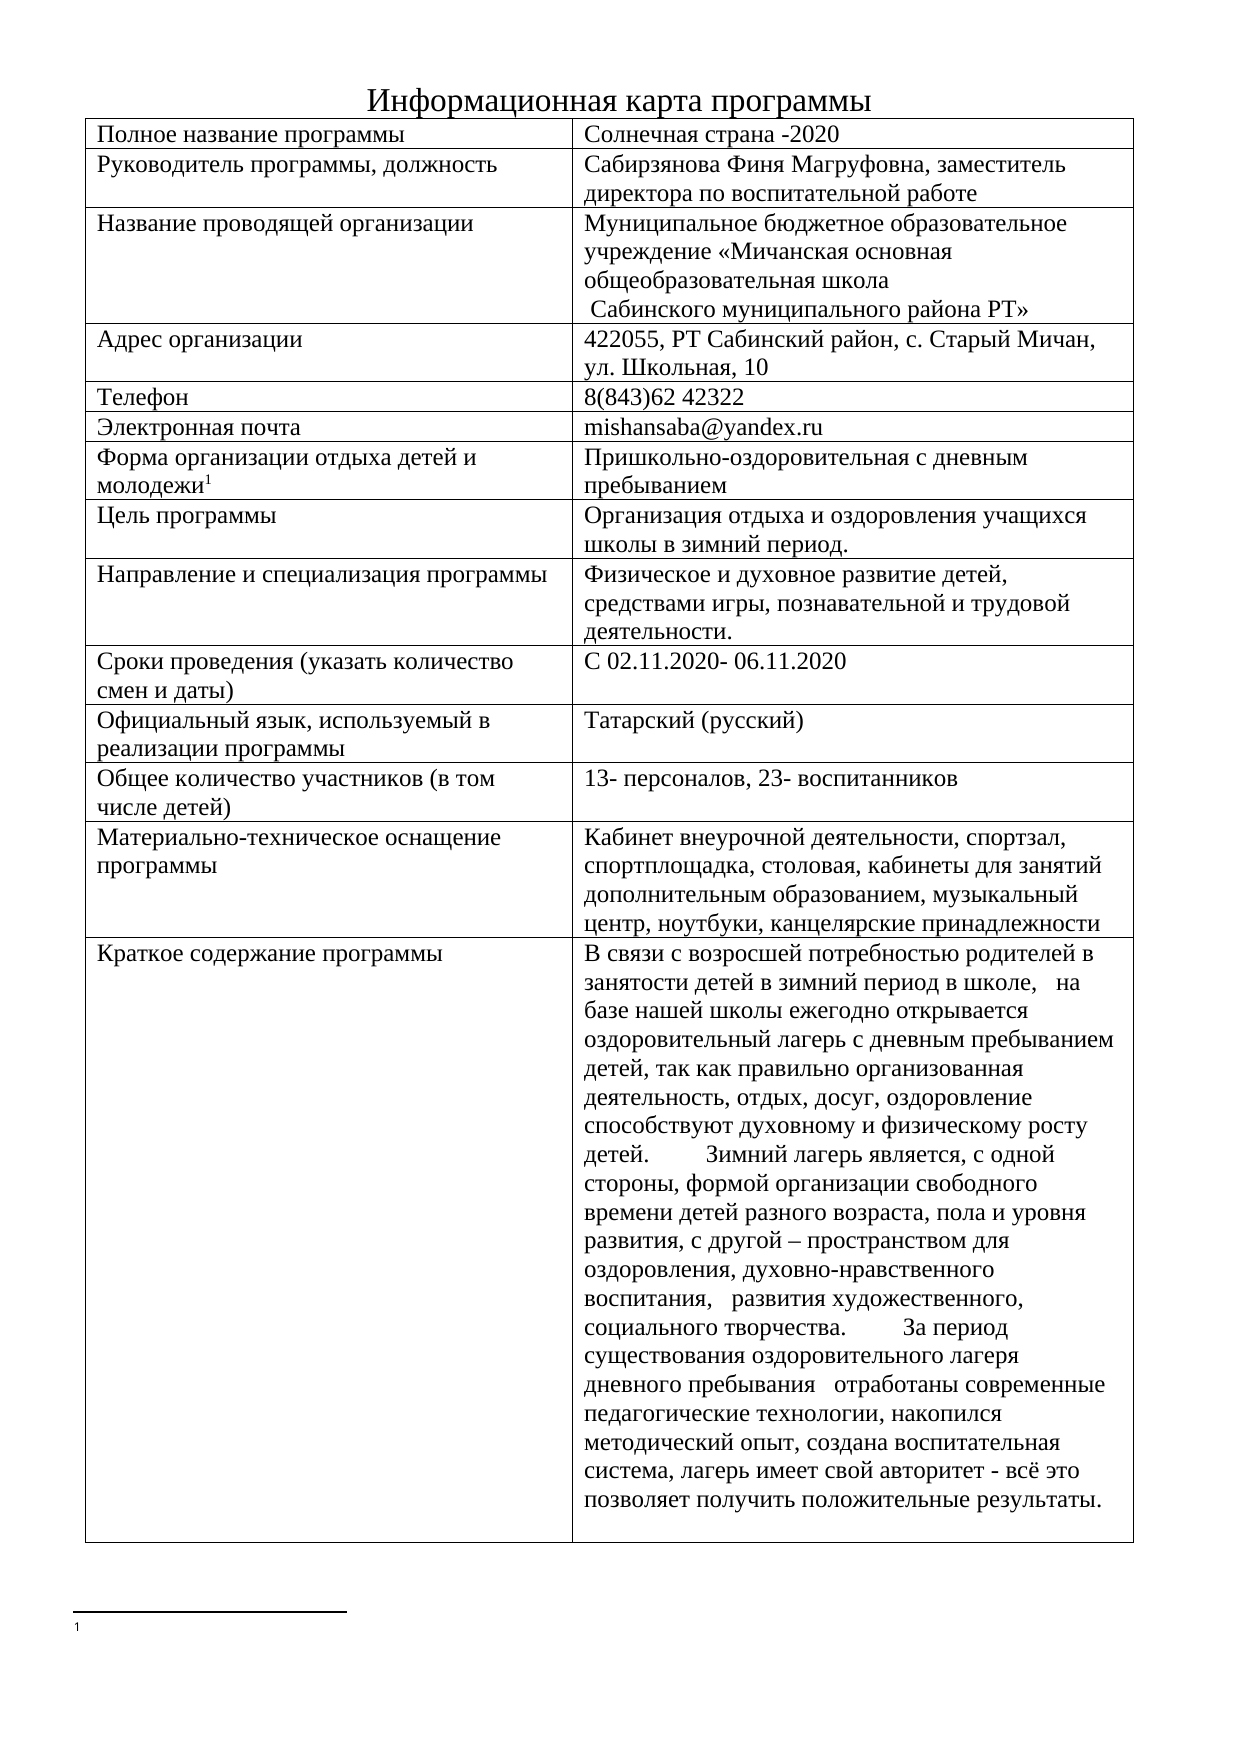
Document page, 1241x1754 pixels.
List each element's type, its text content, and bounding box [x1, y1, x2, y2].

table_header Полное название программы [86, 119, 572, 148]
table_cell Сабирзянова Финя Магруфовна, заместитель директора по воспитательной работе [573, 149, 1133, 207]
text Информационная карта программы [73, 80, 1165, 118]
table_cell Кабинет внеурочной деятельности, спортзал, спортплощадка, столовая, кабинеты для занятий дополнительным образованием, музыкальный центр, ноутбуки, канцелярские принадлежности [573, 822, 1133, 937]
table_cell 13- персоналов, 23- воспитанников [573, 763, 1133, 821]
table_header Солнечная страна -2020 [573, 119, 1133, 148]
table_cell Краткое содержание программы [86, 938, 572, 1542]
table_cell Официальный язык, используемый в реализации программы [86, 705, 572, 762]
table_cell Физическое и духовное развитие детей, средствами игры, познавательной и трудовой деятельности. [573, 559, 1133, 645]
table_cell mishansaba@yandex.ru [573, 412, 1133, 441]
table_cell В связи с возросшей потребностью родителей в занятости детей в зимний период в школе, на базе нашей школы ежегодно открывается оздоровительный лагерь с дневным пребыванием детей, так как правильно организованная деятельность, отдых, досуг, оздоровление способствуют духовному и физическому росту детей. Зимний лагерь является, с одной стороны, формой организации свободного времени детей разного возраста, пола и уровня развития, с другой – пространством для оздоровления, духовно-нравственного воспитания, развития художественного, социального творчества. За период существования оздоровительного лагеря дневного пребывания отработаны современные педагогические технологии, накопился методический опыт, создана воспитательная система, лагерь имеет свой авторитет - всё это позволяет получить положительные результаты. [573, 938, 1133, 1542]
table_cell Материально-техническое оснащение программы [86, 822, 572, 937]
table_cell Форма организации отдыха детей и молодежи [86, 442, 572, 499]
table_cell Адрес организации [86, 324, 572, 381]
table_cell Направление и специализация программы [86, 559, 572, 645]
table_cell Общее количество участников (в том числе детей) [86, 763, 572, 821]
table_cell 8(843)62 42322 [573, 382, 1133, 411]
table_cell Пришкольно-оздоровительная с дневным пребыванием [573, 442, 1133, 499]
table_cell Руководитель программы, должность [86, 149, 572, 207]
table_cell Цель программы [86, 500, 572, 558]
table_cell Татарский (русский) [573, 705, 1133, 762]
table_cell С 02.11.2020- 06.11.2020 [573, 646, 1133, 704]
table_cell Электронная почта [86, 412, 572, 441]
table_cell 422055, РТ Сабинский район, с. Старый Мичан, ул. Школьная, 10 [573, 324, 1133, 381]
table_cell Название проводящей организации [86, 208, 572, 323]
table_cell Организация отдыха и оздоровления учащихся школы в зимний период. [573, 500, 1133, 558]
table_cell Сроки проведения (указать количество смен и даты) [86, 646, 572, 704]
table_cell Муниципальное бюджетное образовательное учреждение «Мичанская основная общеобразовательная школа Сабинского муниципального района РТ» [573, 208, 1133, 323]
table_cell Телефон [86, 382, 572, 411]
